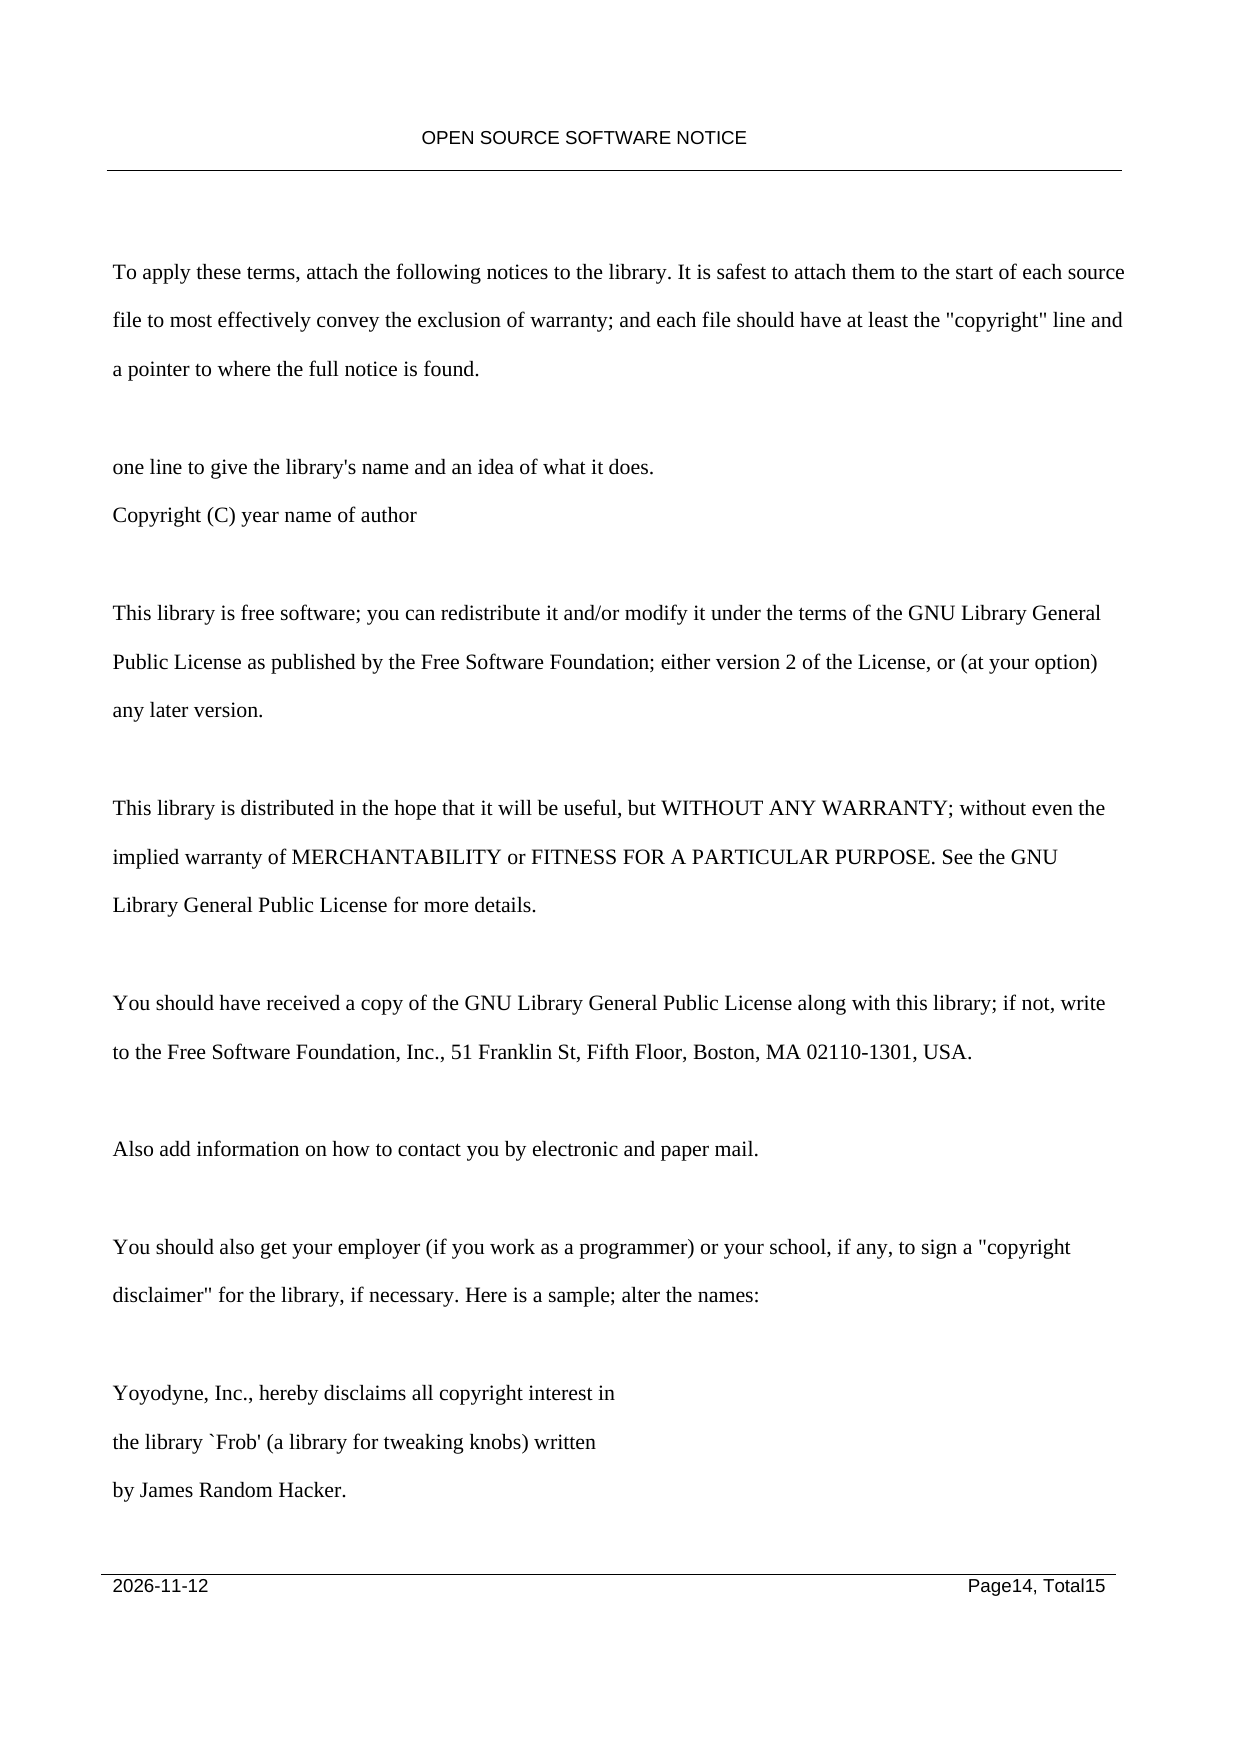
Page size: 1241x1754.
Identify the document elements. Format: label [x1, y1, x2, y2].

text [112, 206, 1128, 1506]
